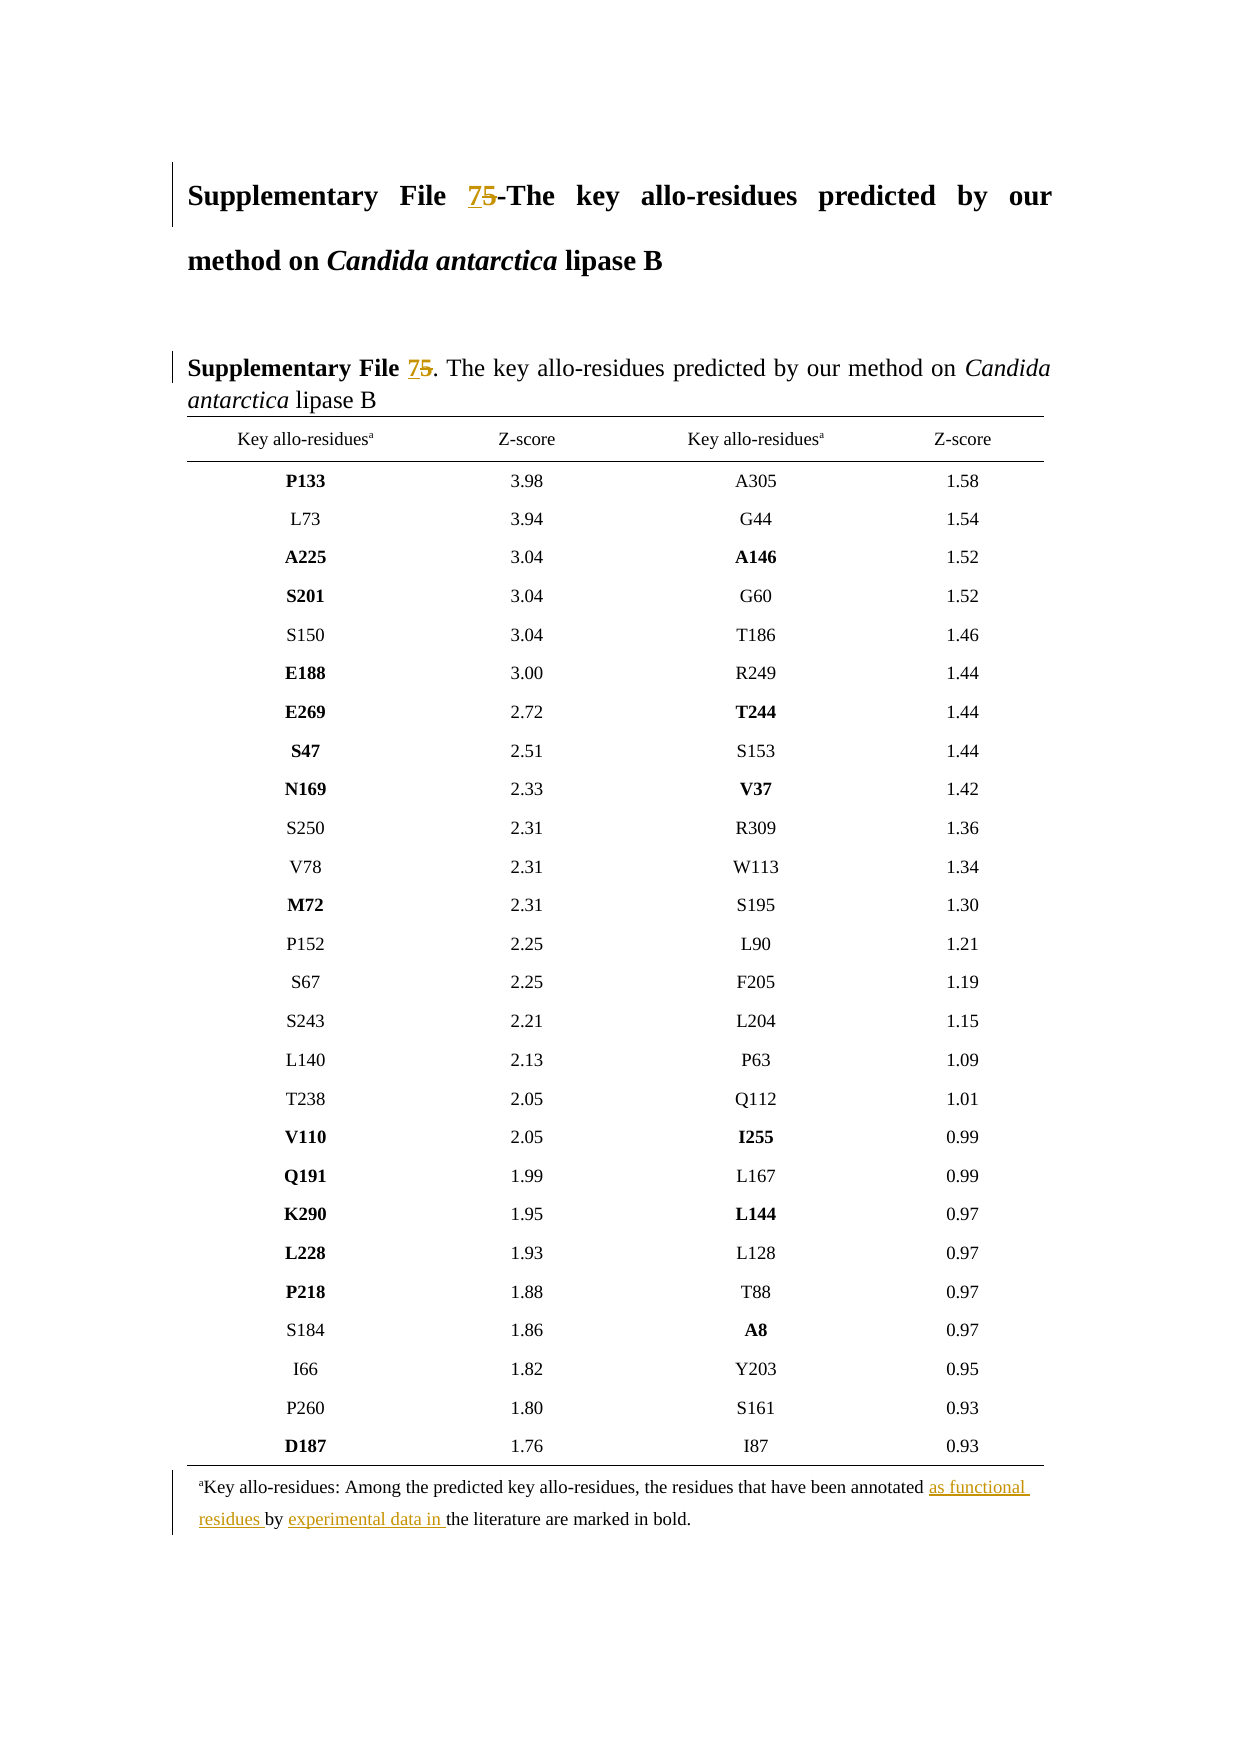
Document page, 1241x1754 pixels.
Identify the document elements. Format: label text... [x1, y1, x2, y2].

table_cell 1.15 [881, 1002, 1044, 1040]
table_cell 2.25 [423, 963, 630, 1002]
table_cell Q112 [630, 1079, 881, 1118]
table_cell D187 [187, 1427, 423, 1465]
table_cell W113 [630, 847, 881, 886]
table_cell V110 [187, 1118, 423, 1156]
table_cell V78 [187, 847, 423, 886]
table_cell S184 [187, 1311, 423, 1349]
table_cell T88 [630, 1272, 881, 1311]
table_cell 1.44 [881, 654, 1044, 692]
table_cell 1.46 [881, 615, 1044, 654]
table_cell L167 [630, 1156, 881, 1195]
table_cell S161 [630, 1388, 881, 1427]
table_header Z-score [881, 417, 1044, 461]
table_cell 2.72 [423, 693, 630, 731]
table_cell S250 [187, 809, 423, 847]
table_cell L128 [630, 1234, 881, 1272]
table_cell 1.42 [881, 770, 1044, 808]
table_cell Q191 [187, 1156, 423, 1195]
table_header Key allo-residuesa [630, 417, 881, 461]
table_cell 3.94 [423, 499, 630, 538]
table_cell 2.31 [423, 809, 630, 847]
table_cell A225 [187, 538, 423, 577]
table_cell 1.99 [423, 1156, 630, 1195]
table_cell 0.97 [881, 1272, 1044, 1311]
table_cell 1.58 [881, 462, 1044, 499]
table_cell 1.34 [881, 847, 1044, 886]
table_cell P152 [187, 924, 423, 963]
table_cell 0.97 [881, 1311, 1044, 1349]
table_cell T186 [630, 615, 881, 654]
table_cell 1.36 [881, 809, 1044, 847]
table_cell 0.97 [881, 1234, 1044, 1272]
table_cell 1.09 [881, 1040, 1044, 1079]
table_cell 3.98 [423, 462, 630, 499]
table_cell 2.51 [423, 731, 630, 770]
table_cell K290 [187, 1195, 423, 1233]
table_cell A305 [630, 462, 881, 499]
table_cell P133 [187, 462, 423, 499]
table_cell T238 [187, 1079, 423, 1118]
table_cell 1.88 [423, 1272, 630, 1311]
text Supplementary File . The key allo-residues predicted by our method on Candida antarctica lipase B [187, 351, 1053, 416]
table_cell aKey allo-residues: Among the predicted key allo-residues, the residues that have been annotated by the literature are marked in bold. [187, 1466, 1044, 1539]
table_cell 0.99 [881, 1118, 1044, 1156]
table_cell 1.44 [881, 693, 1044, 731]
table_cell A146 [630, 538, 881, 577]
table_cell 3.04 [423, 615, 630, 654]
table_cell 0.93 [881, 1427, 1044, 1465]
table_cell S67 [187, 963, 423, 1002]
table_cell 3.04 [423, 538, 630, 577]
table_cell I255 [630, 1118, 881, 1156]
table_cell G44 [630, 499, 881, 538]
table_cell 1.21 [881, 924, 1044, 963]
table_cell S47 [187, 731, 423, 770]
table_cell 1.01 [881, 1079, 1044, 1118]
table_cell 2.25 [423, 924, 630, 963]
table_cell 1.82 [423, 1350, 630, 1388]
table_cell 1.54 [881, 499, 1044, 538]
table_cell S243 [187, 1002, 423, 1040]
table_cell S153 [630, 731, 881, 770]
table_cell L204 [630, 1002, 881, 1040]
table_cell R249 [630, 654, 881, 692]
table_cell P63 [630, 1040, 881, 1079]
table_cell 1.93 [423, 1234, 630, 1272]
table_cell 1.44 [881, 731, 1044, 770]
table_cell N169 [187, 770, 423, 808]
table_cell 0.93 [881, 1388, 1044, 1427]
table_cell R309 [630, 809, 881, 847]
table_cell F205 [630, 963, 881, 1002]
table_cell I66 [187, 1350, 423, 1388]
table_cell 2.31 [423, 847, 630, 886]
table_cell 2.33 [423, 770, 630, 808]
table_cell S195 [630, 886, 881, 924]
table_cell G60 [630, 577, 881, 615]
table_cell L73 [187, 499, 423, 538]
table_cell 1.95 [423, 1195, 630, 1233]
text Supplementary File -The key allo-residues predicted by our method on Candida antarctica lipase B [187, 162, 1053, 292]
table_cell 2.31 [423, 886, 630, 924]
table_cell L228 [187, 1234, 423, 1272]
table_cell 1.19 [881, 963, 1044, 1002]
table_cell 2.13 [423, 1040, 630, 1079]
table_cell 2.05 [423, 1118, 630, 1156]
table_cell M72 [187, 886, 423, 924]
table_header Z-score [423, 417, 630, 461]
table_cell 2.21 [423, 1002, 630, 1040]
table_cell A8 [630, 1311, 881, 1349]
table_cell P260 [187, 1388, 423, 1427]
table_cell V37 [630, 770, 881, 808]
table_cell S201 [187, 577, 423, 615]
table_cell 1.52 [881, 577, 1044, 615]
table_cell S150 [187, 615, 423, 654]
table_cell I87 [630, 1427, 881, 1465]
table_cell L144 [630, 1195, 881, 1233]
table_cell E269 [187, 693, 423, 731]
table_cell T244 [630, 693, 881, 731]
table_cell Y203 [630, 1350, 881, 1388]
table_cell 3.00 [423, 654, 630, 692]
table_cell 0.97 [881, 1195, 1044, 1233]
table_cell 1.30 [881, 886, 1044, 924]
table_cell P218 [187, 1272, 423, 1311]
table_cell 1.80 [423, 1388, 630, 1427]
table_cell 1.76 [423, 1427, 630, 1465]
table_cell 1.86 [423, 1311, 630, 1349]
table_cell 1.52 [881, 538, 1044, 577]
table_cell L90 [630, 924, 881, 963]
table_header Key allo-residuesa [187, 417, 423, 461]
table_cell 3.04 [423, 577, 630, 615]
table_cell 2.05 [423, 1079, 630, 1118]
table_cell 0.95 [881, 1350, 1044, 1388]
table_cell 0.99 [881, 1156, 1044, 1195]
table_cell E188 [187, 654, 423, 692]
table_cell L140 [187, 1040, 423, 1079]
